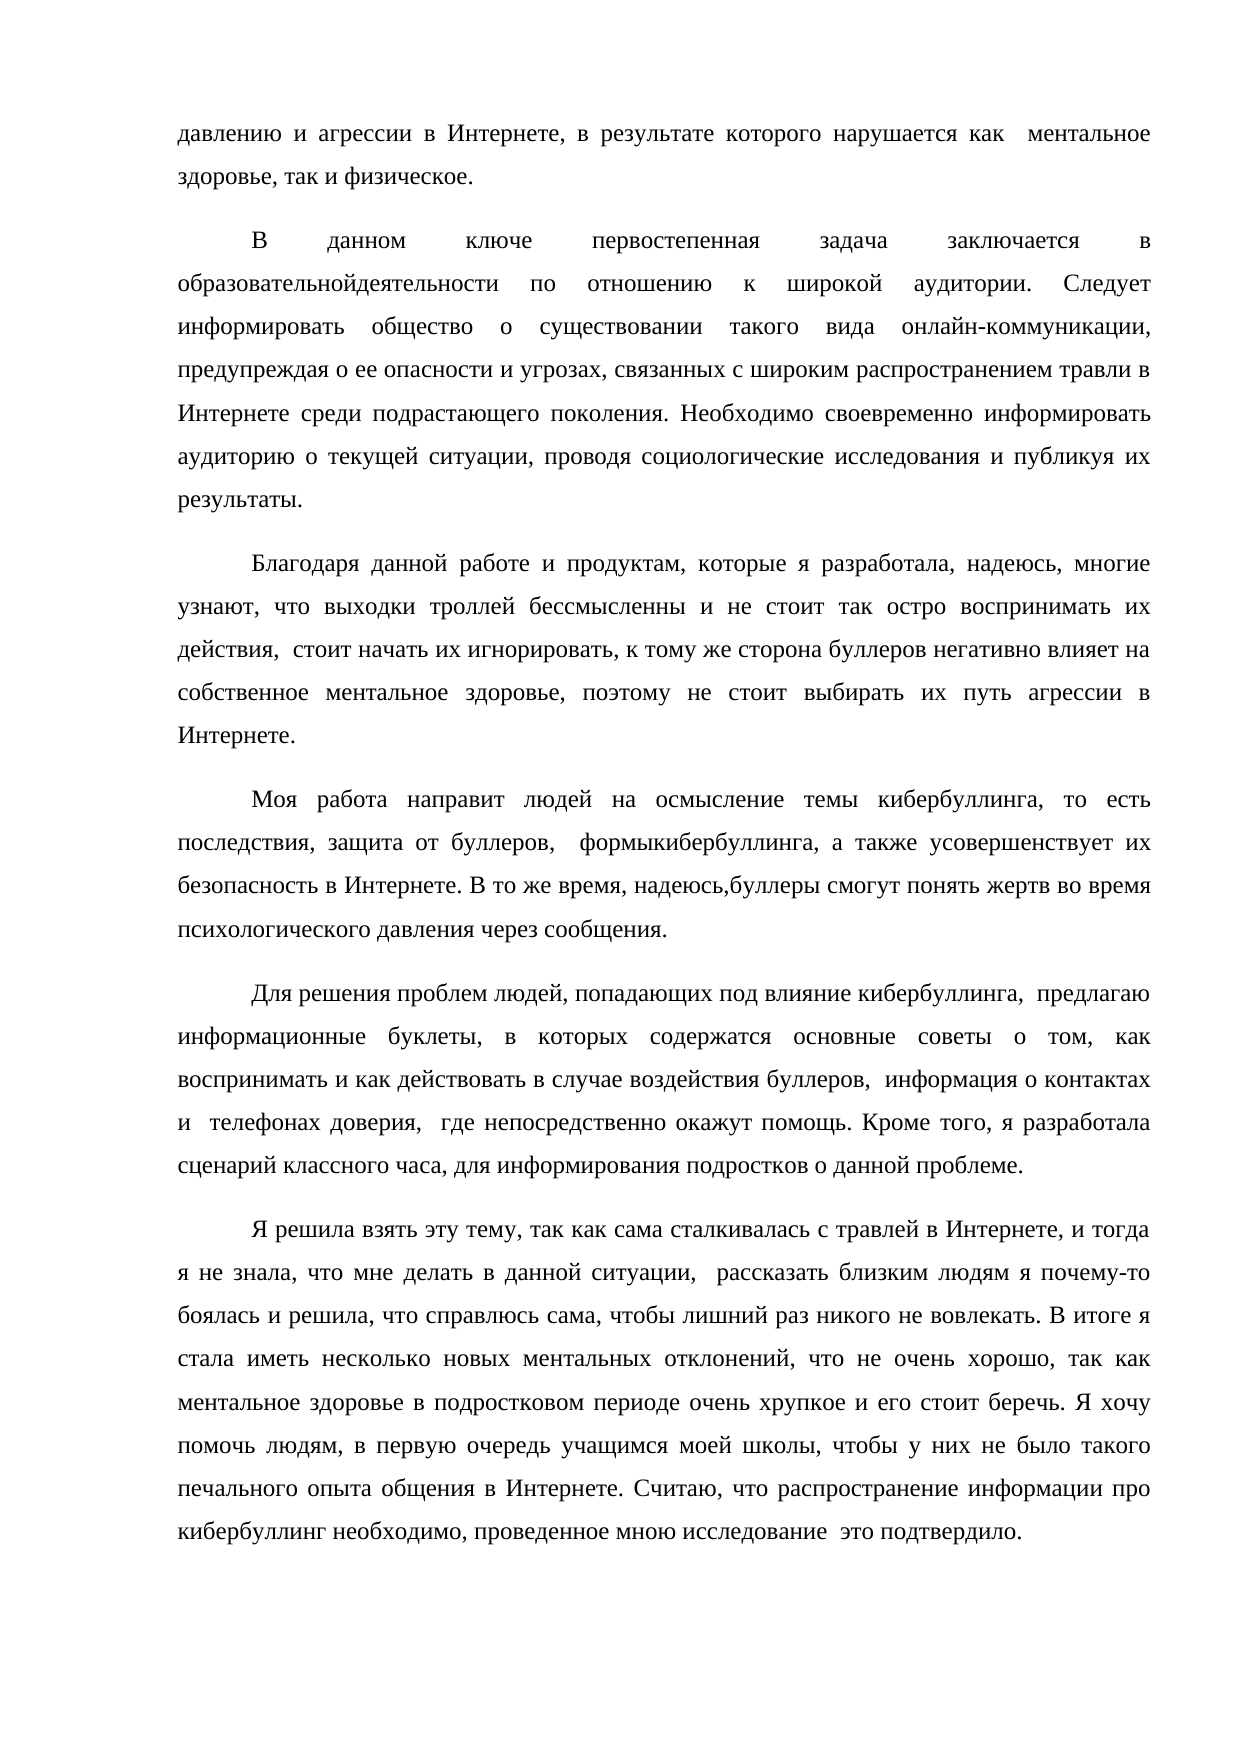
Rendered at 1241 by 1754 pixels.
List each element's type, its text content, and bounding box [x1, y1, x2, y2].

text Для решения проблем людей, попадающих под влияние кибербуллинга, предлагаю информационные буклеты, в которых содержатся основные советы о том, как воспринимать и как действовать в случае воздействия буллеров, информация о контактах и телефонах доверия, где непосредственно окажут помощь. Кроме того, я разработала сценарий классного часа, для информирования подростков о данной проблеме. [177, 978, 1152, 1179]
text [177, 118, 1152, 190]
text Благодаря данной работе и продуктам, которые я разработала, надеюсь, многие узнают, что выходки троллей бессмысленны и не стоит так остро воспринимать их действия, стоит начать их игнорировать, к тому же сторона буллеров негативно влияет на собственное ментальное здоровье, поэтому не стоит выбирать их путь агрессии в Интернете. [177, 548, 1152, 749]
text Моя работа направит людей на осмысление темы кибербуллинга, то есть последствия, защита от буллеров, формыкибербуллинга, а также усовершенствует их безопасность в Интернете. В то же время, надеюсь,буллеры смогут понять жертв во время психологического давления через сообщения. [177, 784, 1152, 942]
text Я решила взять эту тему, так как сама сталкивалась с травлей в Интернете, и тогда я не знала, что мне делать в данной ситуации, рассказать близким людям я почему-то боялась и решила, что справлюсь сама, чтобы лишний раз никого не вовлекать. В итоге я стала иметь несколько новых ментальных отклонений, что не очень хорошо, так как ментальное здоровье в подростковом периоде очень хрупкое и его стоит беречь. Я хочу помочь людям, в первую очередь учащимся моей школы, чтобы у них не было такого печального опыта общения в Интернете. Считаю, что распространение информации про кибербуллинг необходимо, проведенное мною исследование это подтвердило. [177, 1214, 1152, 1545]
text В данном ключе первостепенная задача заключается в образовательнойдеятельности по отношению к широкой аудитории. Следует информировать общество о существовании такого вида онлайн-коммуникации, предупреждая о ее опасности и угрозах, связанных с широким распространением травли в Интернете среди подрастающего поколения. Необходимо своевременно информировать аудиторию о текущей ситуации, проводя социологические исследования и публикуя их результаты. [177, 225, 1152, 513]
